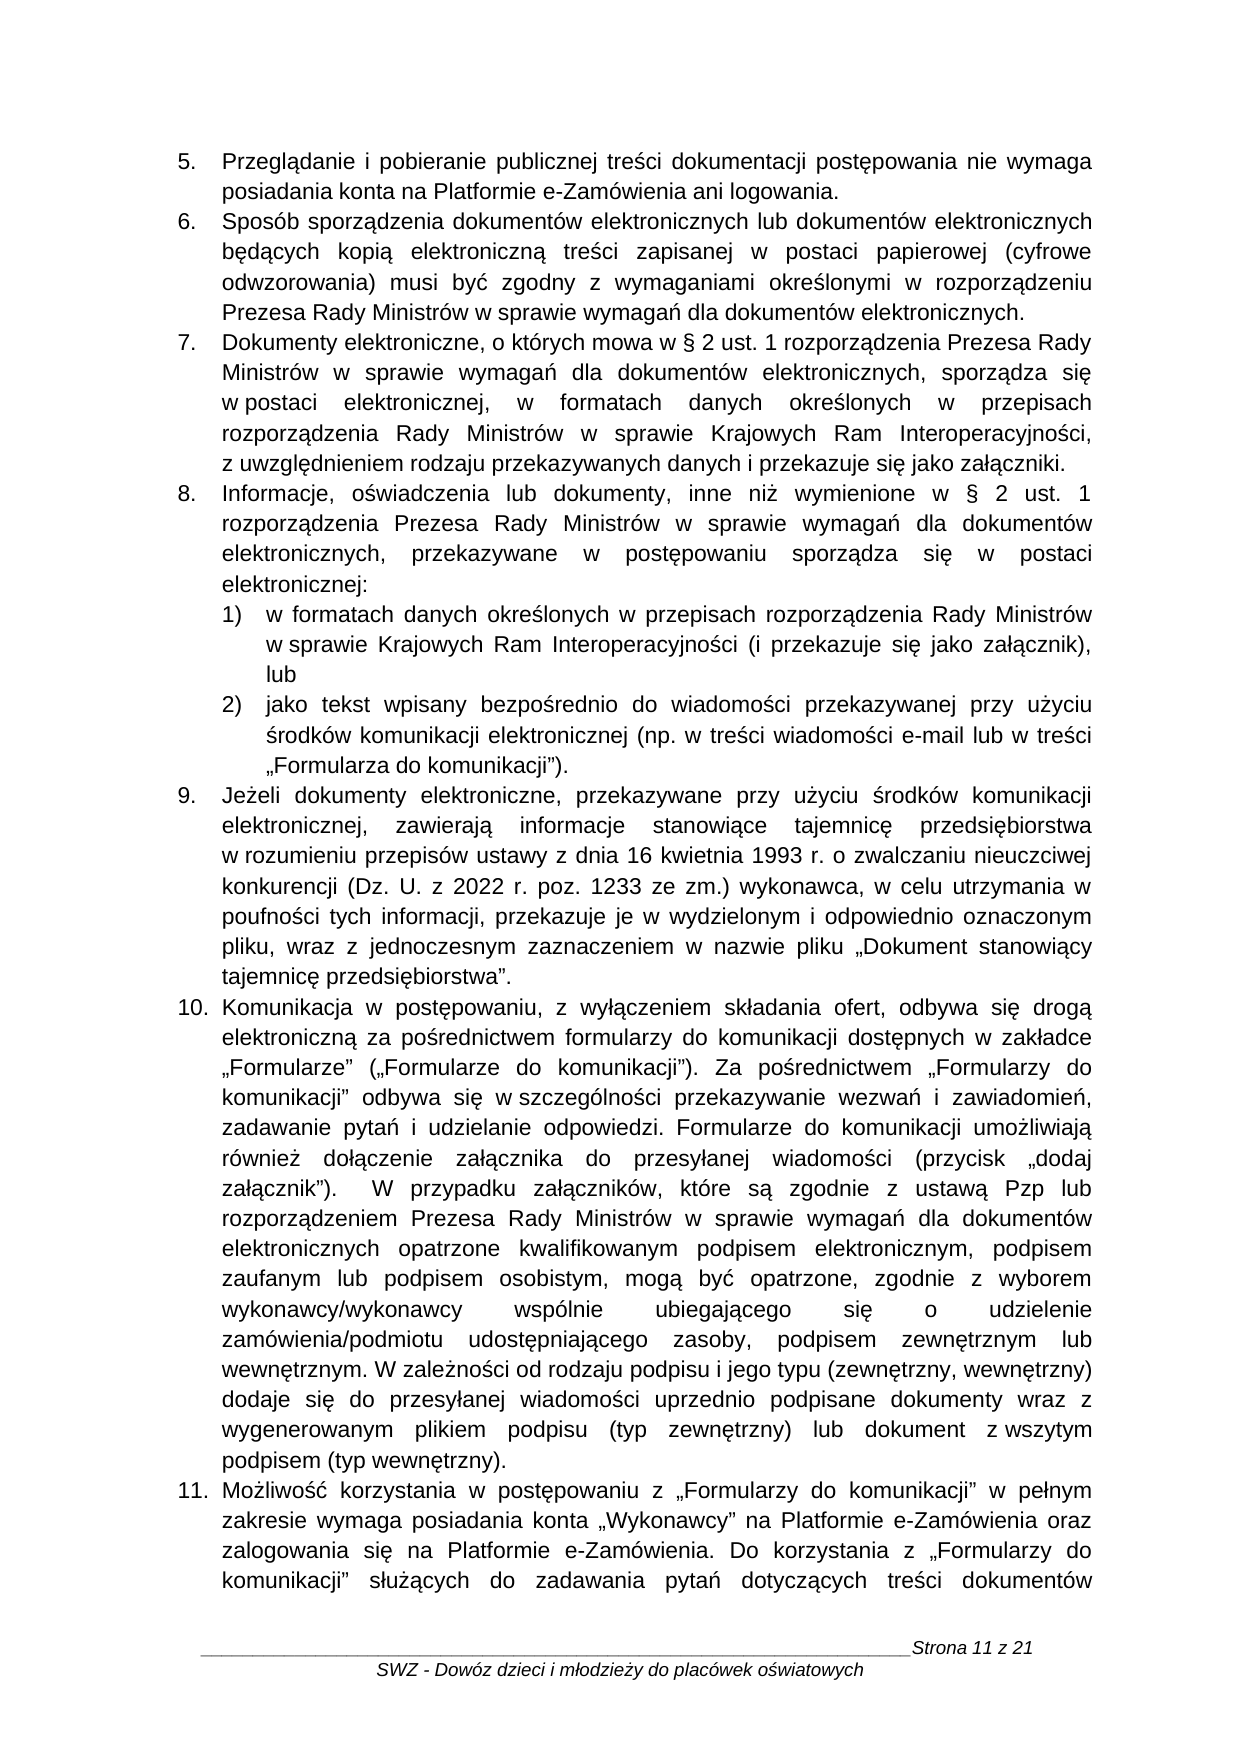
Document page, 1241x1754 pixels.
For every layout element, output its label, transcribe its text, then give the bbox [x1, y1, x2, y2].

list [177, 1477, 1092, 1594]
list Przeglądanie i pobieranie publicznej treści dokumentacji postępowania nie wymaga posiadania konta na Platformie e-Zamówienia ani logowania. [177, 148, 1092, 204]
list Jeżeli dokumenty elektroniczne, przekazywane przy użyciu środków komunikacji elektronicznej, zawierają informacje stanowiące tajemnicę przedsiębiorstwa w rozumieniu przepisów ustawy z dnia 16 kwietnia 1993 r. o zwalczaniu nieuczciwej konkurencji (Dz. U. z 2022 r. poz. 1233 ze zm.) wykonawca, w celu utrzymania w poufności tych informacji, przekazuje je w wydzielonym i odpowiednio oznaczonym pliku, wraz z jednoczesnym zaznaczeniem w nazwie pliku „Dokument stanowiący tajemnicę przedsiębiorstwa”. [177, 782, 1092, 990]
list Dokumenty elektroniczne, o których mowa w § 2 ust. 1 rozporządzenia Prezesa Rady Ministrów w sprawie wymagań dla dokumentów elektronicznych, sporządza się w postaci elektronicznej, w formatach danych określonych w przepisach rozporządzenia Rady Ministrów w sprawie Krajowych Ram Interoperacyjności, z uwzględnieniem rodzaju przekazywanych danych i przekazuje się jako załączniki. [177, 329, 1092, 476]
list Informacje, oświadczenia lub dokumenty, inne niż wymienione w § 2 ust. 1 rozporządzenia Prezesa Rady Ministrów w sprawie wymagań dla dokumentów elektronicznych, przekazywane w postępowaniu sporządza się w postaci elektronicznej: [177, 480, 1092, 597]
list Komunikacja w postępowaniu, z wyłączeniem składania ofert, odbywa się drogą elektroniczną za pośrednictwem formularzy do komunikacji dostępnych w zakładce „Formularze” („Formularze do komunikacji”). Za pośrednictwem „Formularzy do komunikacji” odbywa się w szczególności przekazywanie wezwań i zawiadomień, zadawanie pytań i udzielanie odpowiedzi. Formularze do komunikacji umożliwiają również dołączenie załącznika do przesyłanej wiadomości (przycisk „dodaj załącznik”). W przypadku załączników, które są zgodnie z ustawą Pzp lub rozporządzeniem Prezesa Rady Ministrów w sprawie wymagań dla dokumentów elektronicznych opatrzone kwalifikowanym podpisem elektronicznym, podpisem zaufanym lub podpisem osobistym, mogą być opatrzone, zgodnie z wyborem wykonawcy/wykonawcy wspólnie ubiegającego się o udzielenie zamówienia/podmiotu udostępniającego zasoby, podpisem zewnętrznym lub wewnętrznym. W zależności od rodzaju podpisu i jego typu (zewnętrzny, wewnętrzny) dodaje się do przesyłanej wiadomości uprzednio podpisane dokumenty wraz z wygenerowanym plikiem podpisu (typ zewnętrzny) lub dokument z wszytym podpisem (typ wewnętrzny). [177, 993, 1092, 1473]
list jako tekst wpisany bezpośrednio do wiadomości przekazywanej przy użyciu środków komunikacji elektronicznej (np. w treści wiadomości e-mail lub w treści „Formularza do komunikacji”). [222, 691, 1092, 778]
list w formatach danych określonych w przepisach rozporządzenia Rady Ministrów w sprawie Krajowych Ram Interoperacyjności (i przekazuje się jako załącznik), lub [222, 601, 1092, 688]
list Sposób sporządzenia dokumentów elektronicznych lub dokumentów elektronicznych będących kopią elektroniczną treści zapisanej w postaci papierowej (cyfrowe odwzorowania) musi być zgodny z wymaganiami określonymi w rozporządzeniu Prezesa Rady Ministrów w sprawie wymagań dla dokumentów elektronicznych. [177, 208, 1092, 325]
